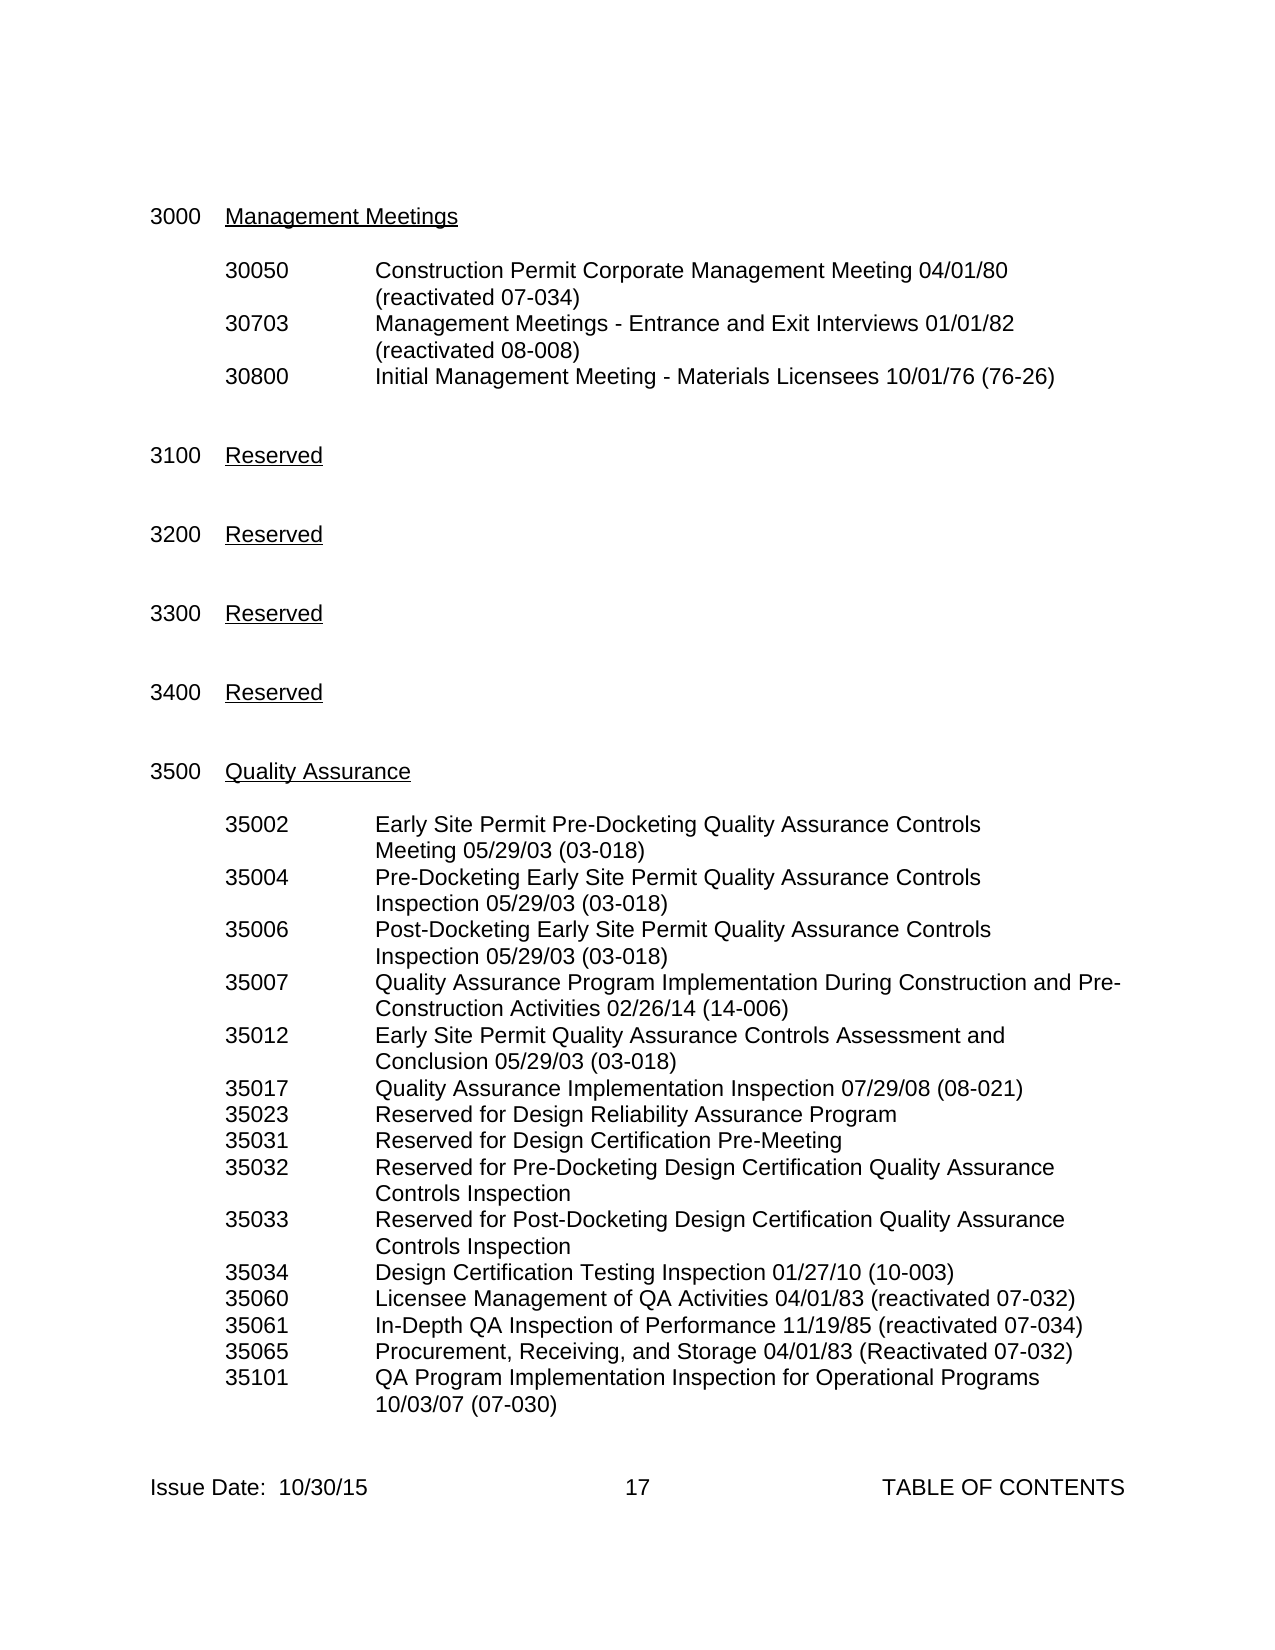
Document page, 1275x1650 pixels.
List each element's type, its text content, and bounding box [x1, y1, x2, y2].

text 3100 Reserved [150, 442, 1125, 468]
text 35017 Quality Assurance Implementation Inspection 07/29/08 (08-021) [150, 1074, 1125, 1101]
text 35031 Reserved for Design Certification Pre-Meeting [150, 1127, 1125, 1153]
text 35033 Reserved for Post-Docketing Design Certification Quality Assurance Controls Inspection [150, 1206, 1125, 1259]
text 35023 Reserved for Design Reliability Assurance Program [150, 1101, 1125, 1127]
text 35060 Licensee Management of QA Activities 04/01/83 (reactivated 07-032) [225, 1285, 1125, 1312]
text 35002 Early Site Permit Pre-Docketing Quality Assurance Controls [150, 811, 1125, 837]
text 30703 Management Meetings - Entrance and Exit Interviews 01/01/82 (reactivated 08-008) [150, 310, 1125, 363]
list Reserved [150, 679, 1125, 706]
text 30050 Construction Permit Corporate Management Meeting 04/01/80 (reactivated 07-034) [150, 257, 1125, 310]
text 35101 QA Program Implementation Inspection for Operational Programs 10/03/07 (07-030) [225, 1364, 1125, 1417]
text 30800 Initial Management Meeting - Materials Licensees 10/01/76 (76-26) [150, 363, 1125, 389]
text 3000 Management Meetings [150, 203, 1125, 229]
text Meeting 05/29/03 (03-018) [150, 837, 1125, 864]
text 35032 Reserved for Pre-Docketing Design Certification Quality Assurance Controls Inspection [150, 1153, 1125, 1206]
text 3300 Reserved [150, 600, 1125, 626]
text 35007 Quality Assurance Program Implementation During Construction and Pre-Construction Activities 02/26/14 (14-006) [150, 969, 1125, 1022]
text Inspection 05/29/03 (03-018) [150, 890, 1125, 916]
text 35012 Early Site Permit Quality Assurance Controls Assessment and [150, 1022, 1125, 1048]
text 35061 In-Depth QA Inspection of Performance 11/19/85 (reactivated 07-034) [150, 1312, 1125, 1338]
text 3500 Quality Assurance [150, 758, 1125, 784]
text Inspection 05/29/03 (03-018) [150, 943, 1125, 969]
text 35034 Design Certification Testing Inspection 01/27/10 (10-003) [150, 1259, 1125, 1285]
text 35004 Pre-Docketing Early Site Permit Quality Assurance Controls [150, 864, 1125, 890]
text 35006 Post-Docketing Early Site Permit Quality Assurance Controls [150, 916, 1125, 943]
text 3200 Reserved [150, 521, 1125, 547]
text Conclusion 05/29/03 (03-018) [150, 1048, 1125, 1074]
text 35065 Procurement, Receiving, and Storage 04/01/83 (Reactivated 07-032) [225, 1338, 1125, 1364]
